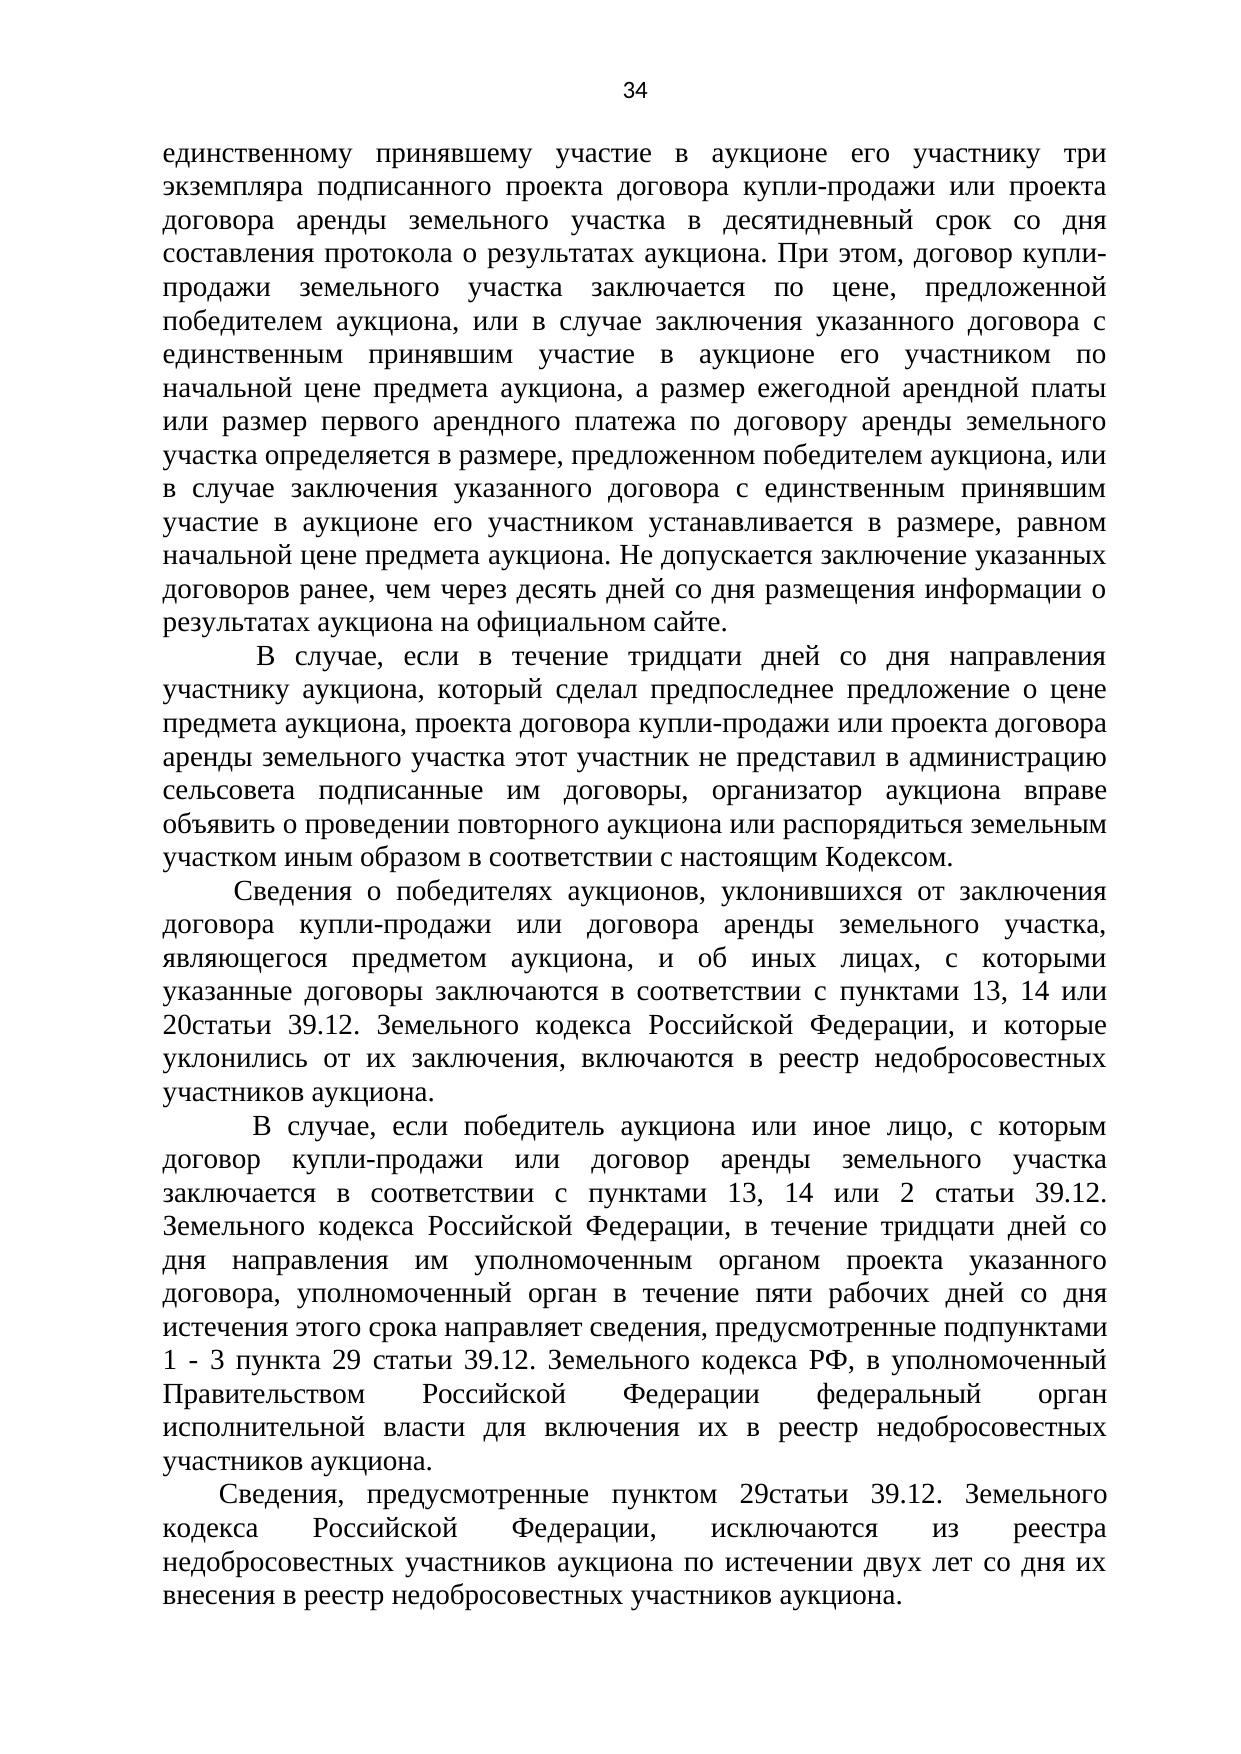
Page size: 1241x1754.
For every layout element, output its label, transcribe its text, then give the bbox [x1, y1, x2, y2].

list Сведения о победителях аукционов, уклонившихся от заключения договора купли-продажи или договора аренды земельного участка, являющегося предметом аукциона, и об иных лицах, с которыми указанные договоры заключаются в соответствии с пунктами 13, 14 или 20статьи 39.12. Земельного кодекса Российской Федерации, и которые уклонились от их заключения, включаются в реестр недобросовестных участников аукциона. [162, 873, 1107, 1108]
text В случае, если в течение тридцати дней со дня направления участнику аукциона, который сделал предпоследнее предложение о цене предмета аукциона, проекта договора купли-продажи или проекта договора аренды земельного участка этот участник не представил в администрацию сельсовета подписанные им договоры, организатор аукциона вправе объявить о проведении повторного аукциона или распорядиться земельным участком иным образом в соответствии с настоящим Кодексом. [162, 638, 1107, 873]
text В случае, если победитель аукциона или иное лицо, с которым договор купли-продажи или договор аренды земельного участка заключается в соответствии с пунктами 13, 14 или 2 статьи 39.12. Земельного кодекса Российской Федерации, в течение тридцати дней со дня направления им уполномоченным органом проекта указанного договора, уполномоченный орган в течение пяти рабочих дней со дня истечения этого срока направляет сведения, предусмотренные подпунктами 1 - 3 пункта 29 статьи 39.12. Земельного кодекса РФ, в уполномоченный Правительством Российской Федерации федеральный орган исполнительной власти для включения их в реестр недобросовестных участников аукциона. [162, 1108, 1107, 1477]
list Сведения, предусмотренные пунктом 29статьи 39.12. Земельного кодекса Российской Федерации, исключаются из реестра недобросовестных участников аукциона по истечении двух лет со дня их внесения в реестр недобросовестных участников аукциона. [162, 1477, 1107, 1611]
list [162, 135, 1107, 638]
